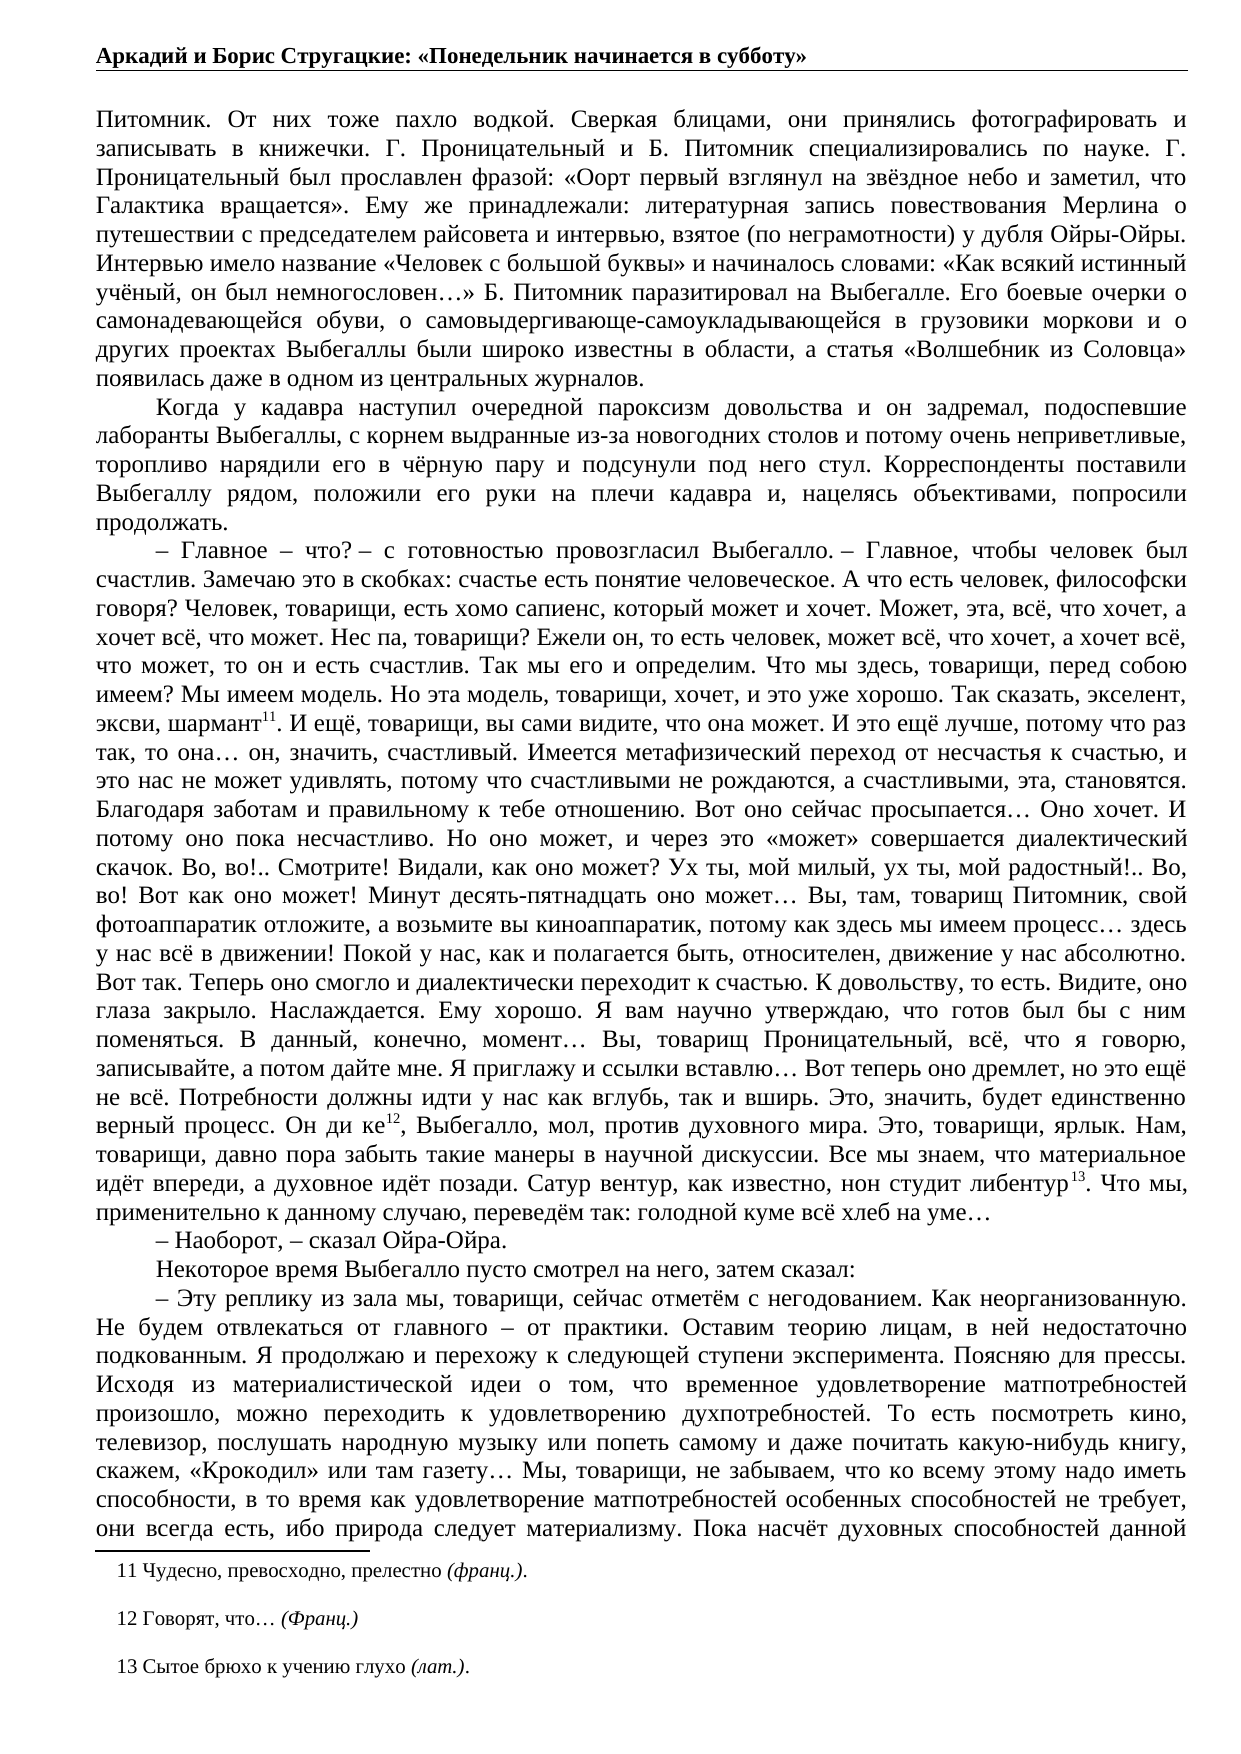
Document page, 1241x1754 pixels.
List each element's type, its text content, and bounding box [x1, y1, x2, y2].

text Когда у кадавра наступил очередной пароксизм довольства и он задремал, подоспевшие лаборанты Выбегаллы, с корнем выдранные из-за новогодних столов и потому очень неприветливые, торопливо нарядили его в чёрную пару и подсунули под него стул. Корреспонденты поставили Выбегаллу рядом, положили его руки на плечи кадавра и, нацелясь объективами, попросили продолжать. [96, 392, 1188, 535]
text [96, 104, 1188, 392]
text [96, 1283, 1188, 1542]
text – Наоборот, – сказал Ойра-Ойра. [96, 1225, 1188, 1254]
text – Главное – что? – с готовностью провозгласил Выбегалло. – Главное, чтобы человек был счастлив. Замечаю это в скобках: счастье есть понятие человеческое. А что есть человек, философски говоря? Человек, товарищи, есть хомо сапиенс, который может и хочет. Может, эта, всё, что хочет, а хочет всё, что может. Нес па, товарищи? Ежели он, то есть человек, может всё, что хочет, а хочет всё, что может, то он и есть счастлив. Так мы его и определим. Что мы здесь, товарищи, перед собою имеем? Мы имеем модель. Но эта модель, товарищи, хочет, и это уже хорошо. Так сказать, экселент, эксви, шармант. И ещё, товарищи, вы сами видите, что она может. И это ещё лучше, потому что раз так, то она… он, значить, счастливый. Имеется метафизический переход от несчастья к счастью, и это нас не может удивлять, потому что счастливыми не рождаются, а счастливыми, эта, становятся. Благодаря заботам и правильному к тебе отношению. Вот оно сейчас просыпается… Оно хочет. И потому оно пока несчастливо. Но оно может, и через это «может» совершается диалектический скачок. Во, во!.. Смотрите! Видали, как оно может? Ух ты, мой милый, ух ты, мой радостный!.. Во, во! Вот как оно может! Минут десять-пятнадцать оно может… Вы, там, товарищ Питомник, свой фотоаппаратик отложите, а возьмите вы киноаппаратик, потому как здесь мы имеем процесс… здесь у нас всё в движении! Покой у нас, как и полагается быть, относителен, движение у нас абсолютно. Вот так. Теперь оно смогло и диалектически переходит к счастью. К довольству, то есть. Видите, оно глаза закрыло. Наслаждается. Ему хорошо. Я вам научно утверждаю, что готов был бы с ним поменяться. В данный, конечно, момент… Вы, товарищ Проницательный, всё, что я говорю, записывайте, а потом дайте мне. Я приглажу и ссылки вставлю… Вот теперь оно дремлет, но это ещё не всё. Потребности должны идти у нас как вглубь, так и вширь. Это, значить, будет единственно верный процесс. Он ди ке, Выбегалло, мол, против духовного мира. Это, товарищи, ярлык. Нам, товарищи, давно пора забыть такие манеры в научной дискуссии. Все мы знаем, что материальное идёт впереди, а духовное идёт позади. Сатур вентур, как известно, нон студит либентур. Что мы, применительно к данному случаю, переведём так: голодной куме всё хлеб на уме… [96, 535, 1188, 1225]
text Некоторое время Выбегалло пусто смотрел на него, затем сказал: [96, 1254, 1188, 1283]
